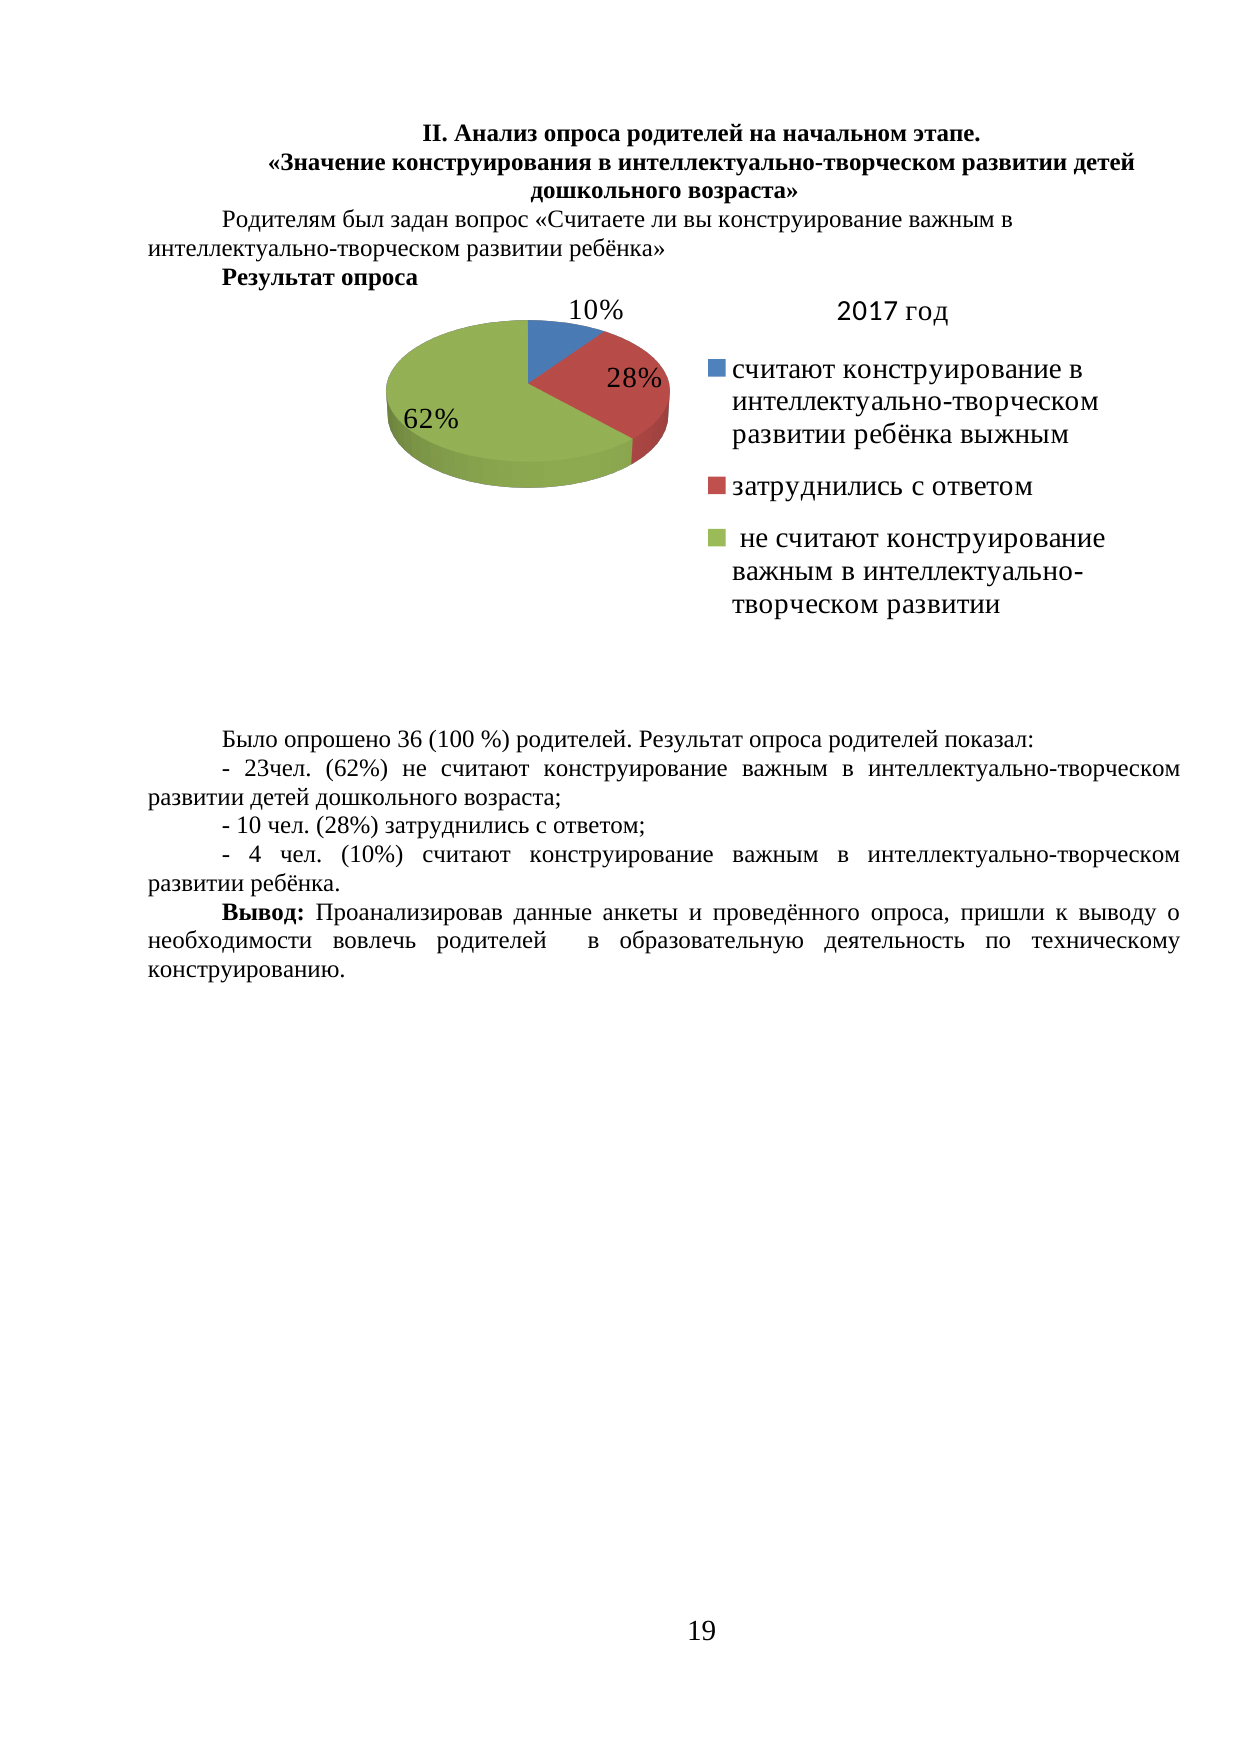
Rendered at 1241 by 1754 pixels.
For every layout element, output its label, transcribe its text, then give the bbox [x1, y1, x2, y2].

text - 10 чел. (28%) затруднились с ответом; [148, 811, 1181, 839]
text - 23чел. (62%) не считают конструирование важным в интеллектуально-творческом развитии детей дошкольного возраста; [148, 753, 1181, 811]
text Вывод: Проанализировав данные анкеты и проведённого опроса, пришли к выводу о необходимости вовлечь родителей в образовательную деятельность по техническому конструированию. [148, 897, 1181, 983]
text Было опрошено 36 (100 %) родителей. Результат опроса родителей показал: [148, 724, 1181, 753]
text Результат опроса [148, 262, 1181, 291]
text ІІ. Анализ опроса родителей на начальном этапе. [148, 118, 1181, 147]
text - 4 чел. (10%) считают конструирование важным в интеллектуально-творческом развитии ребёнка. [148, 839, 1181, 897]
text Родителям был задан вопрос «Считаете ли вы конструирование важным в интеллектуально-творческом развитии ребёнка» [148, 204, 1181, 262]
text «Значение конструирования в интеллектуально-творческом развитии детей дошкольного возраста» [148, 147, 1181, 204]
